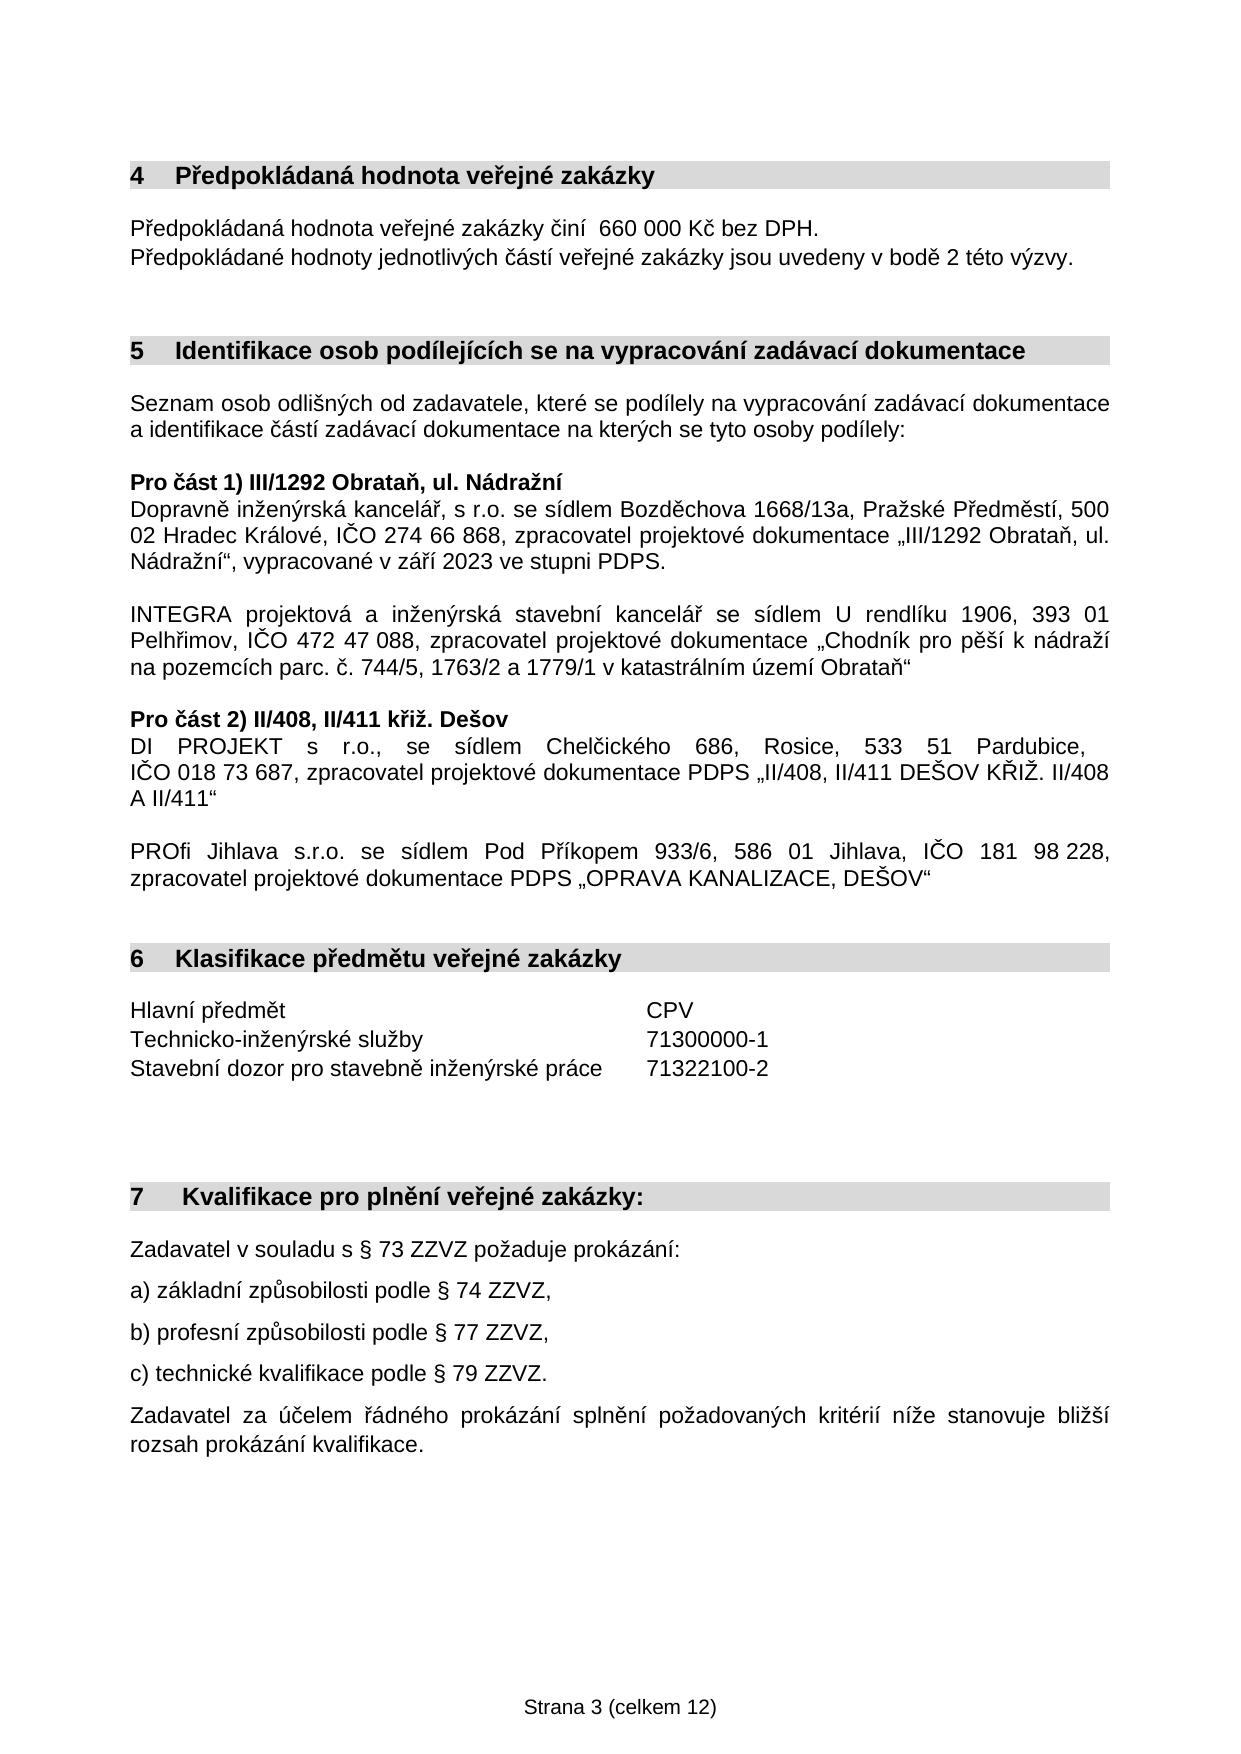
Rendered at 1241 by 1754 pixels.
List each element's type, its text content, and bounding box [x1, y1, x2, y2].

text Pro část 2) II/408, II/411 křiž. Dešov [130, 706, 1110, 733]
text Technicko-inženýrské služby 71300000-1 [130, 1026, 1110, 1053]
subtitle Identifikace osob podílejících se na vypracování zadávací dokumentace [130, 336, 1110, 365]
text Předpokládané hodnoty jednotlivých částí veřejné zakázky jsou uvedeny v bodě 2 této výzvy. [130, 243, 1110, 270]
text INTEGRA projektová a inženýrská stavební kancelář se sídlem U rendlíku 1906, 393 01 Pelhřimov, IČO 472 47 088, zpracovatel projektové dokumentace „Chodník pro pěší k nádraží na pozemcích parc. č. 744/5, 1763/2 a 1779/1 v katastrálním území Obrataň“ [130, 601, 1110, 680]
text Stavební dozor pro stavebně inženýrské práce 71322100-2 [130, 1055, 1110, 1082]
text Předpokládaná hodnota veřejné zakázky činí 660 000 Kč bez DPH. [130, 214, 1110, 241]
text Pro část 1) III/1292 Obrataň, ul. Nádražní [130, 469, 1110, 496]
text Hlavní předmět CPV [130, 997, 1110, 1024]
text Dopravně inženýrská kancelář, s r.o. se sídlem Bozděchova 1668/13a, Pražské Předměstí, 500 02 Hradec Králové, IČO 274 66 868, zpracovatel projektové dokumentace „III/1292 Obrataň, ul. Nádražní“, vypracované v září 2023 ve stupni PDPS. [130, 496, 1110, 574]
subtitle Klasifikace předmětu veřejné zakázky [130, 943, 1110, 972]
text b) profesní způsobilosti podle § 77 ZZVZ, [130, 1319, 1110, 1345]
text a) základní způsobilosti podle § 74 ZZVZ, [130, 1277, 1110, 1303]
subtitle Předpokládaná hodnota veřejné zakázky [130, 161, 1110, 189]
text PROfi Jihlava s.r.o. se sídlem Pod Příkopem 933/6, 586 01 Jihlava, IČO 181 98 228, zpracovatel projektové dokumentace PDPS „OPRAVA KANALIZACE, DEŠOV“ [130, 838, 1110, 891]
title Seznam osob odlišných od zadavatele, které se podílely na vypracování zadávací dokumentace a identifikace částí zadávací dokumentace na kterých se tyto osoby podílely: [130, 390, 1110, 443]
subtitle Kvalifikace pro plnění veřejné zakázky: [130, 1182, 1110, 1211]
text c) technické kvalifikace podle § 79 ZZVZ. [130, 1360, 1110, 1386]
text DI PROJEKT s r.o., se sídlem Chelčického 686, Rosice, 533 51 Pardubice, IČO 018 73 687, zpracovatel projektové dokumentace PDPS „II/408, II/411 DEŠOV KŘIŽ. II/408 A II/411“ [130, 733, 1110, 812]
text Zadavatel v souladu s § 73 ZZVZ požaduje prokázání: [130, 1236, 1110, 1262]
text Zadavatel za účelem řádného prokázání splnění požadovaných kritérií níže stanovuje bližší rozsah prokázání kvalifikace. [130, 1402, 1110, 1457]
